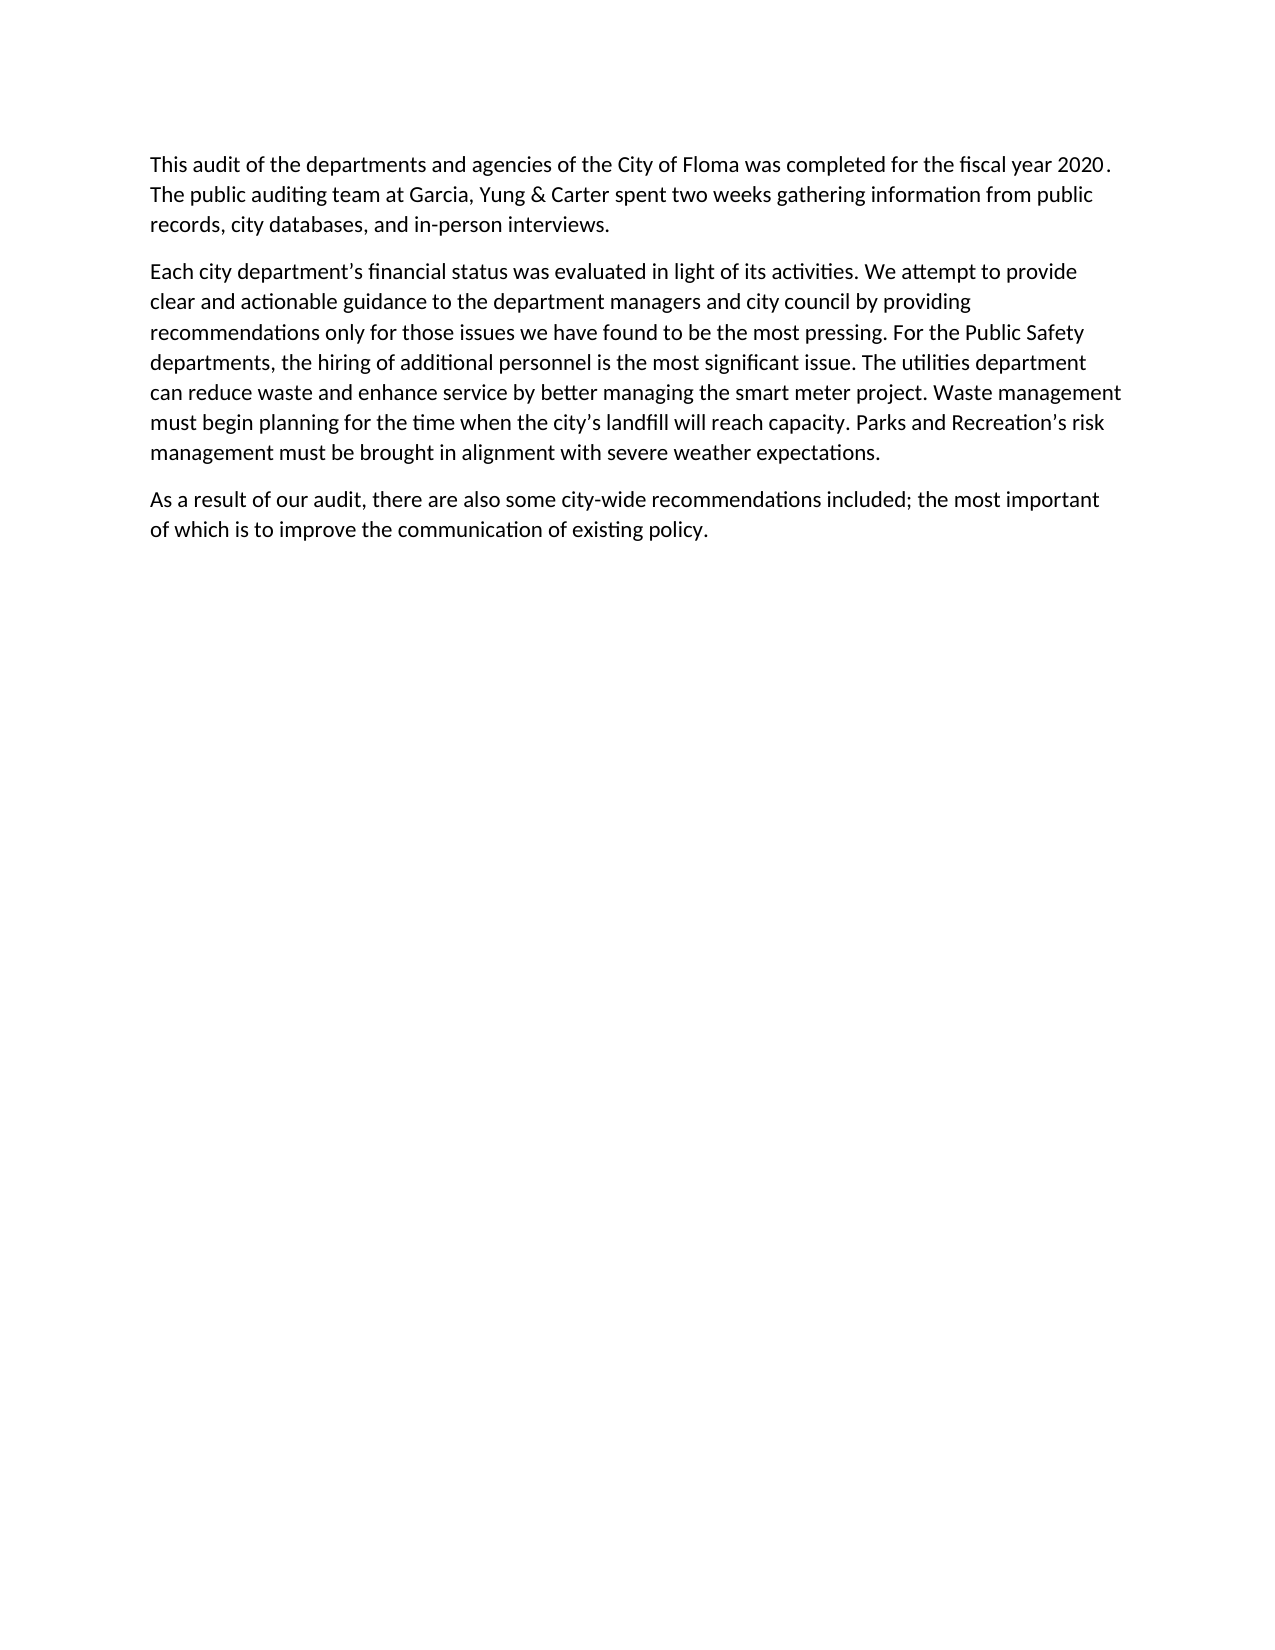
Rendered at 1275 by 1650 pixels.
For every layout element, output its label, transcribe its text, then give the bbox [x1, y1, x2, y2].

text This audit of the departments and agencies of the City of Floma was completed for the fiscal year 2020. The public auditing team at Garcia, Yung & Carter spent two weeks gathering information from public records, city databases, and in-person interviews. [150, 150, 1125, 238]
text Each city department’s financial status was evaluated in light of its activities. We attempt to provide clear and actionable guidance to the department managers and city council by providing recommendations only for those issues we have found to be the most pressing. For the Public Safety departments, the hiring of additional personnel is the most significant issue. The utilities department can reduce waste and enhance service by better managing the smart meter project. Waste management must begin planning for the time when the city’s landfill will reach capacity. Parks and Recreation’s risk management must be brought in alignment with severe weather expectations. [150, 257, 1125, 467]
text As a result of our audit, there are also some city-wide recommendations included; the most important of which is to improve the communication of existing policy. [150, 485, 1125, 544]
